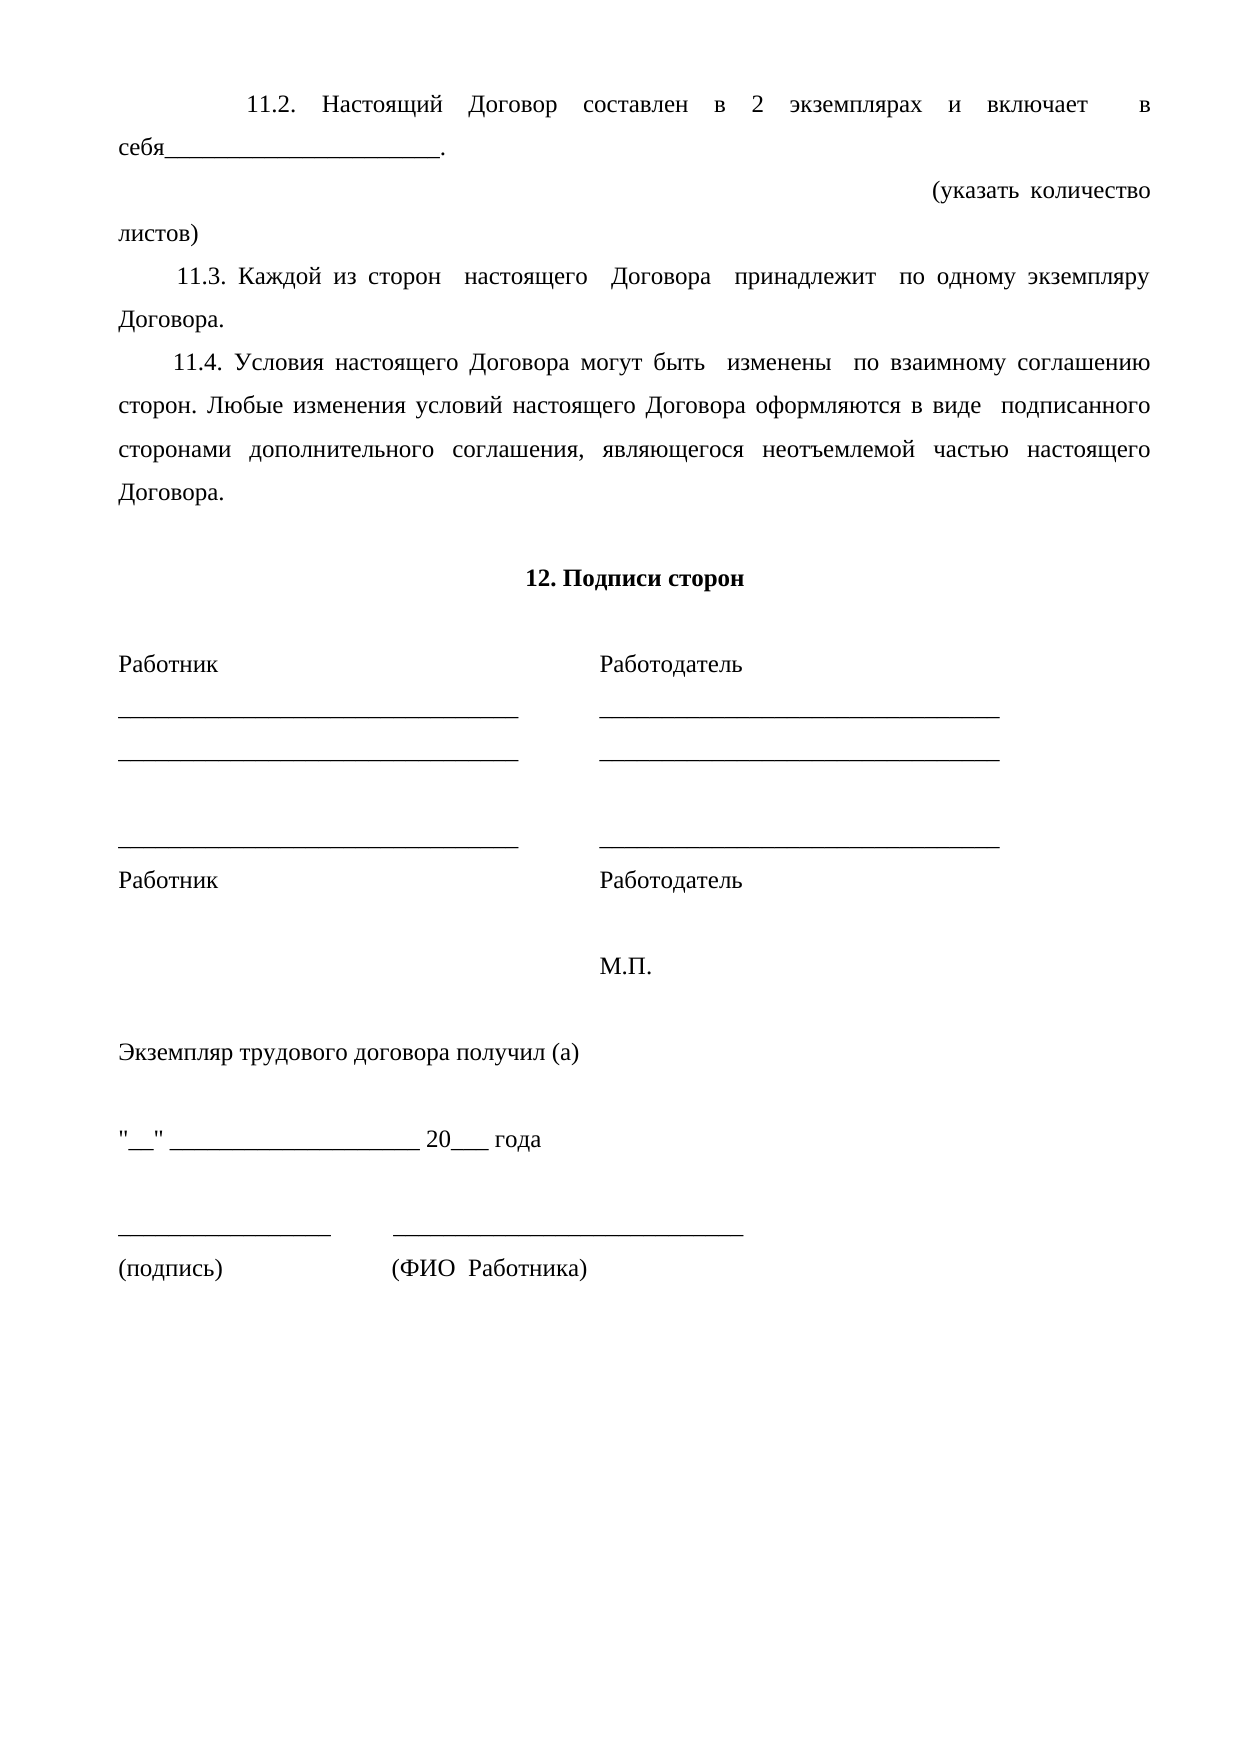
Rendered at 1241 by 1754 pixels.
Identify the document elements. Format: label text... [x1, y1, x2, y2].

text ________________________________ ________________________________ [118, 692, 1152, 721]
text 11.2. Настоящий Договор составлен в 2 экземплярах и включает в себя______________________. [118, 89, 1152, 161]
text ________________________________ ________________________________ [118, 822, 1152, 851]
text 11.3. Каждой из сторон настоящего Договора принадлежит по одному экземпляру Договора. [118, 261, 1152, 333]
text Работник Работодатель [118, 865, 1152, 894]
text Экземпляр трудового договора получил (а) [118, 1037, 1152, 1066]
text Работник Работодатель [118, 649, 1152, 678]
text (подпись) (ФИО Работника) [118, 1253, 1152, 1282]
text 11.4. Условия настоящего Договора могут быть изменены по взаимному соглашению сторон. Любые изменения условий настоящего Договора оформляются в виде подписанного сторонами дополнительного соглашения, являющегося неотъемлемой частью настоящего Договора. [118, 347, 1152, 506]
text М.П. [118, 951, 1152, 980]
text _________________ ____________________________ [118, 1210, 1152, 1239]
text (указать количество листов) [118, 175, 1152, 247]
text ________________________________ ________________________________ [118, 736, 1152, 764]
text "__" ____________________ 20___ года [118, 1124, 1152, 1152]
text 12. Подписи сторон [118, 563, 1152, 592]
